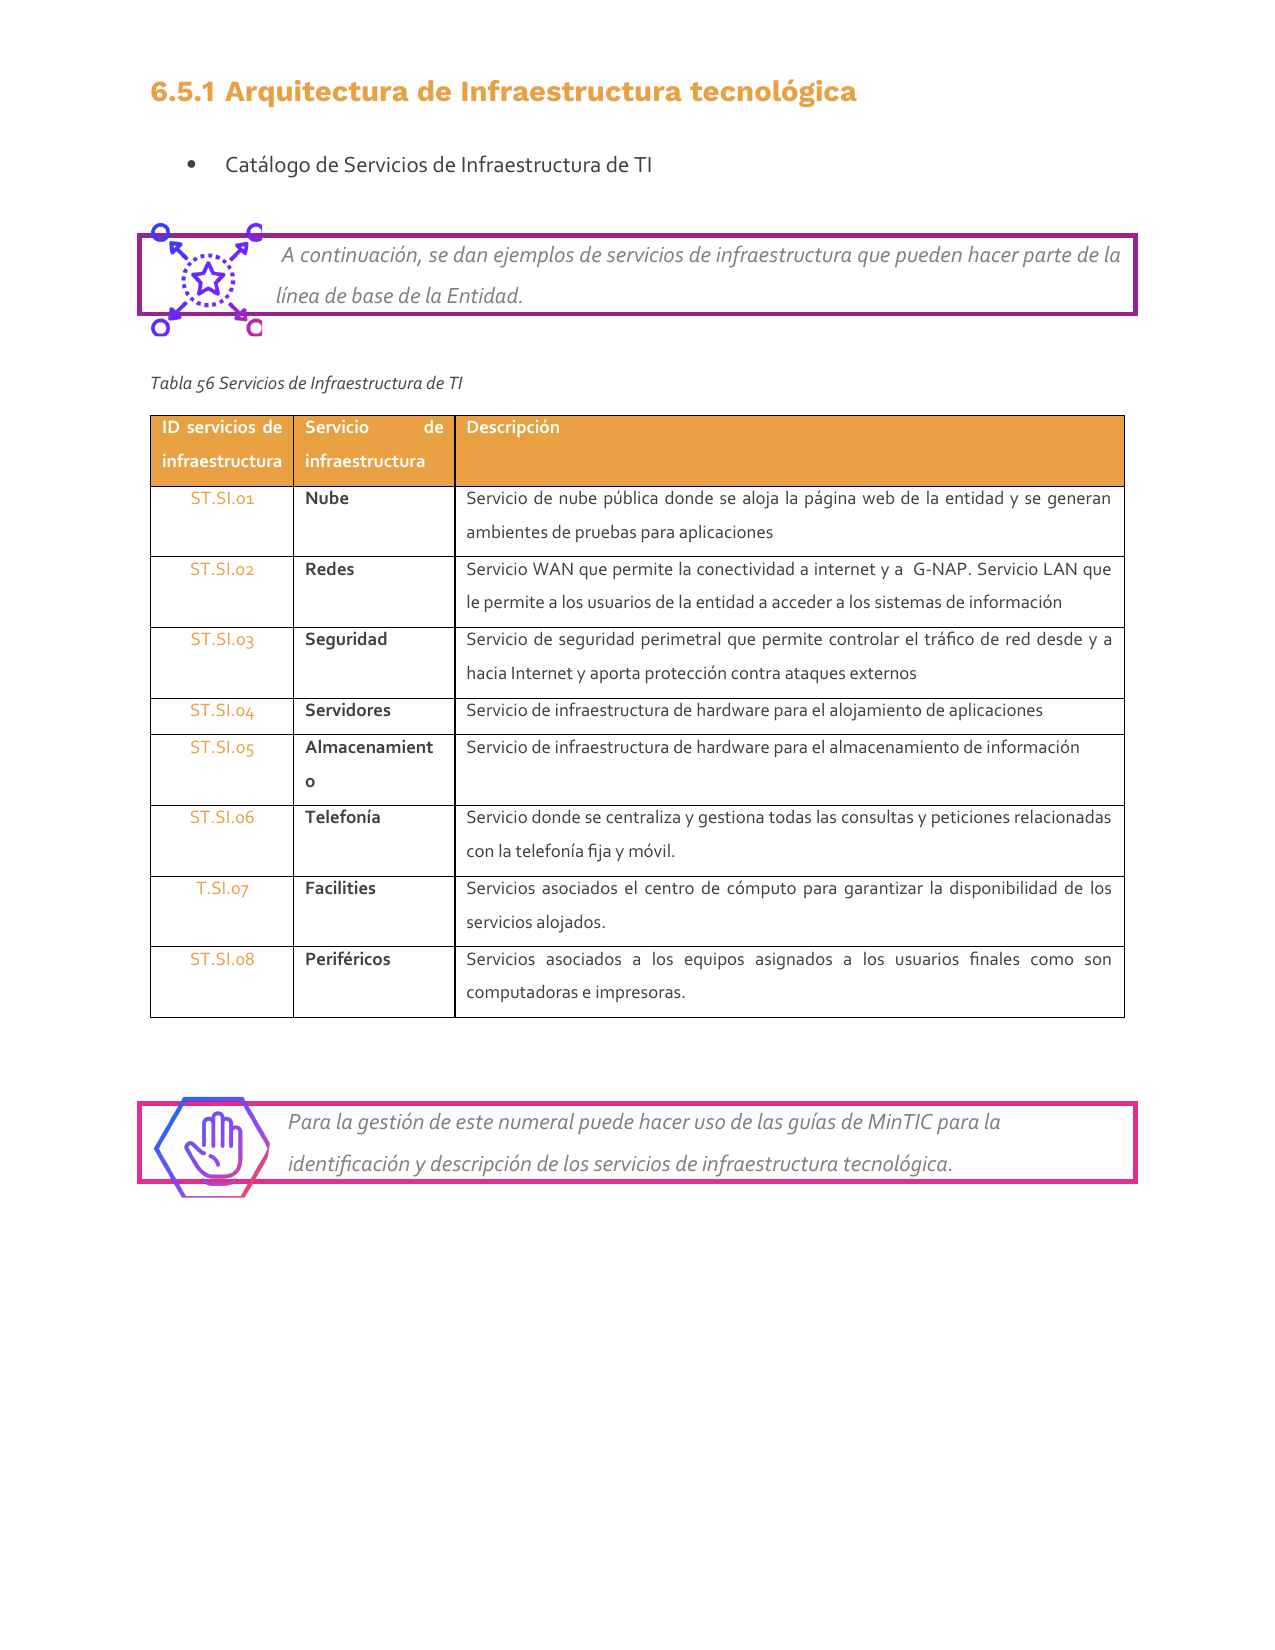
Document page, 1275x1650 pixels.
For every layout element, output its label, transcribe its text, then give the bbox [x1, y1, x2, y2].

text Para la gestión de este numeral puede hacer uso de las guías de MinTIC para la identificación y descripción de los servicios de infraestructura tecnológica. [256, 1106, 1133, 1179]
table_cell ST.SI.05 [151, 735, 293, 805]
text A continuación, se dan ejemplos de servicios de infraestructura que pueden hacer parte de la línea de base de la Entidad. [238, 238, 1133, 312]
table_cell Nube [294, 487, 454, 556]
subtitle 6.5.1 Arquitectura de Infraestructura tecnológica [150, 74, 1125, 109]
table_cell Telefonía [294, 806, 454, 876]
table_cell ST.SI.04 [151, 699, 293, 734]
table_cell Servicio WAN que permite la conectividad a internet y a G-NAP. Servicio LAN que le permite a los usuarios de la entidad a acceder a los sistemas de información [456, 557, 1124, 627]
table_header Descripción [456, 416, 1124, 486]
table_cell Servicios asociados el centro de cómputo para garantizar la disponibilidad de los servicios alojados. [456, 877, 1124, 946]
picture [150, 1093, 271, 1198]
table_cell Servicio de infraestructura de hardware para el almacenamiento de información [456, 735, 1124, 805]
table_cell Redes [294, 557, 454, 627]
table_cell ST.SI.06 [151, 806, 293, 876]
table_cell Servicio de seguridad perimetral que permite controlar el tráfico de red desde y a hacia Internet y aporta protección contra ataques externos [456, 628, 1124, 697]
table_header Servicio de infraestructura [294, 416, 454, 486]
table_cell Servicio de infraestructura de hardware para el alojamiento de aplicaciones [456, 699, 1124, 734]
table_cell ST.SI.08 [151, 947, 293, 1017]
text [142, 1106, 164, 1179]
table_header ID servicios de infraestructura [151, 416, 293, 486]
table_cell Facilities [294, 877, 454, 946]
table_cell ST.SI.01 [151, 487, 293, 556]
list Catálogo de Servicios de Infraestructura de TI [187, 150, 1125, 178]
table_cell Servicio de nube pública donde se aloja la página web de la entidad y se generan ambientes de pruebas para aplicaciones [456, 487, 1124, 556]
table_cell T.SI.07 [151, 877, 293, 946]
table_cell Servicio donde se centraliza y gestiona todas las consultas y peticiones relacionadas con la telefonía fija y móvil. [456, 806, 1124, 876]
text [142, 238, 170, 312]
table_cell Servicios asociados a los equipos asignados a los usuarios finales como son computadoras e impresoras. [456, 947, 1124, 1017]
table_cell Periféricos [294, 947, 454, 1017]
table_cell Servidores [294, 699, 454, 734]
table_cell ST.SI.02 [151, 557, 293, 627]
text Tabla 56 Servicios de Infraestructura de TI [150, 372, 1125, 394]
table_cell ST.SI.03 [151, 628, 293, 697]
picture [150, 220, 263, 337]
table_cell Almacenamiento [294, 735, 454, 805]
table_cell Seguridad [294, 628, 454, 697]
